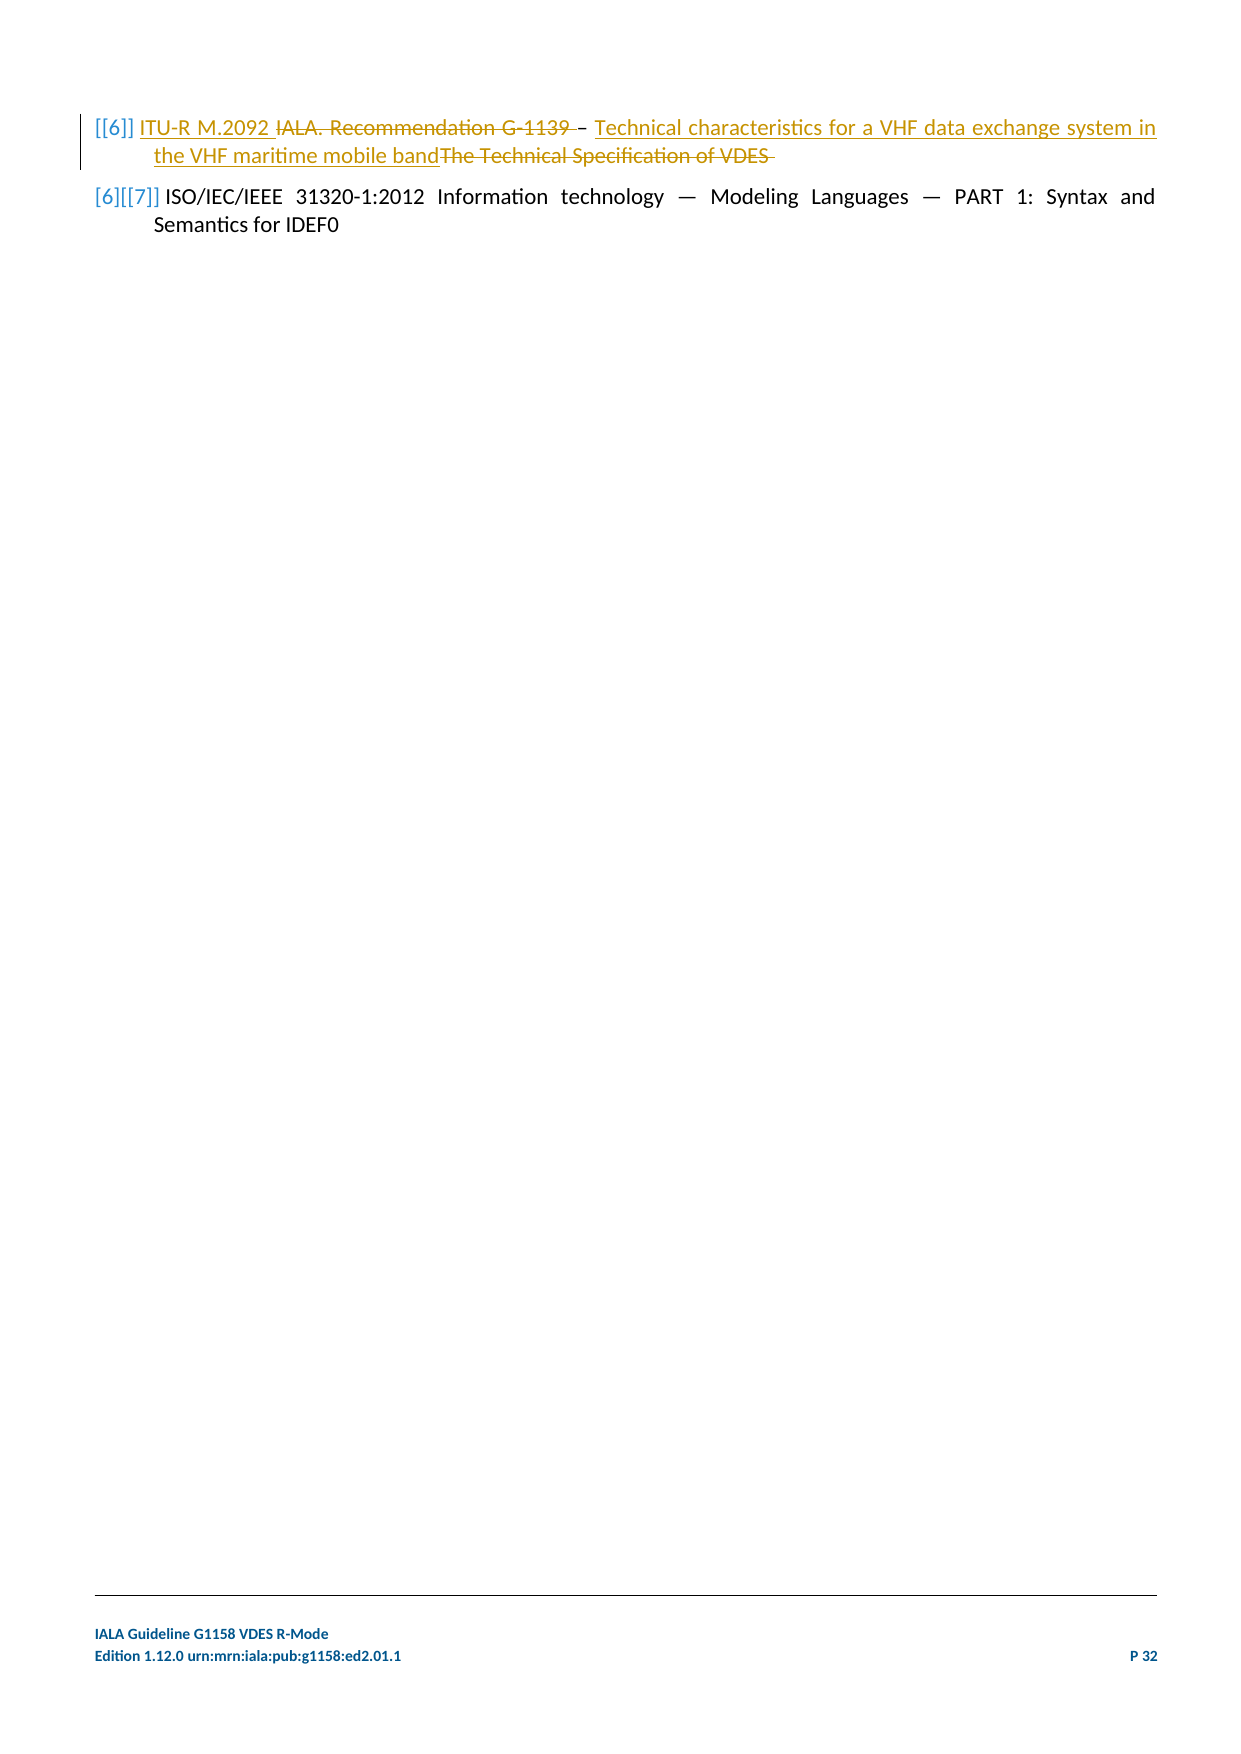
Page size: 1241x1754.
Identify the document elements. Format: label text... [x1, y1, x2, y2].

text ISO/IEC/IEEE 31320-1:2012 Information technology — Modeling Languages — PART 1: Syntax and Semantics for IDEF0 [94, 182, 1157, 238]
text – [94, 113, 1157, 169]
